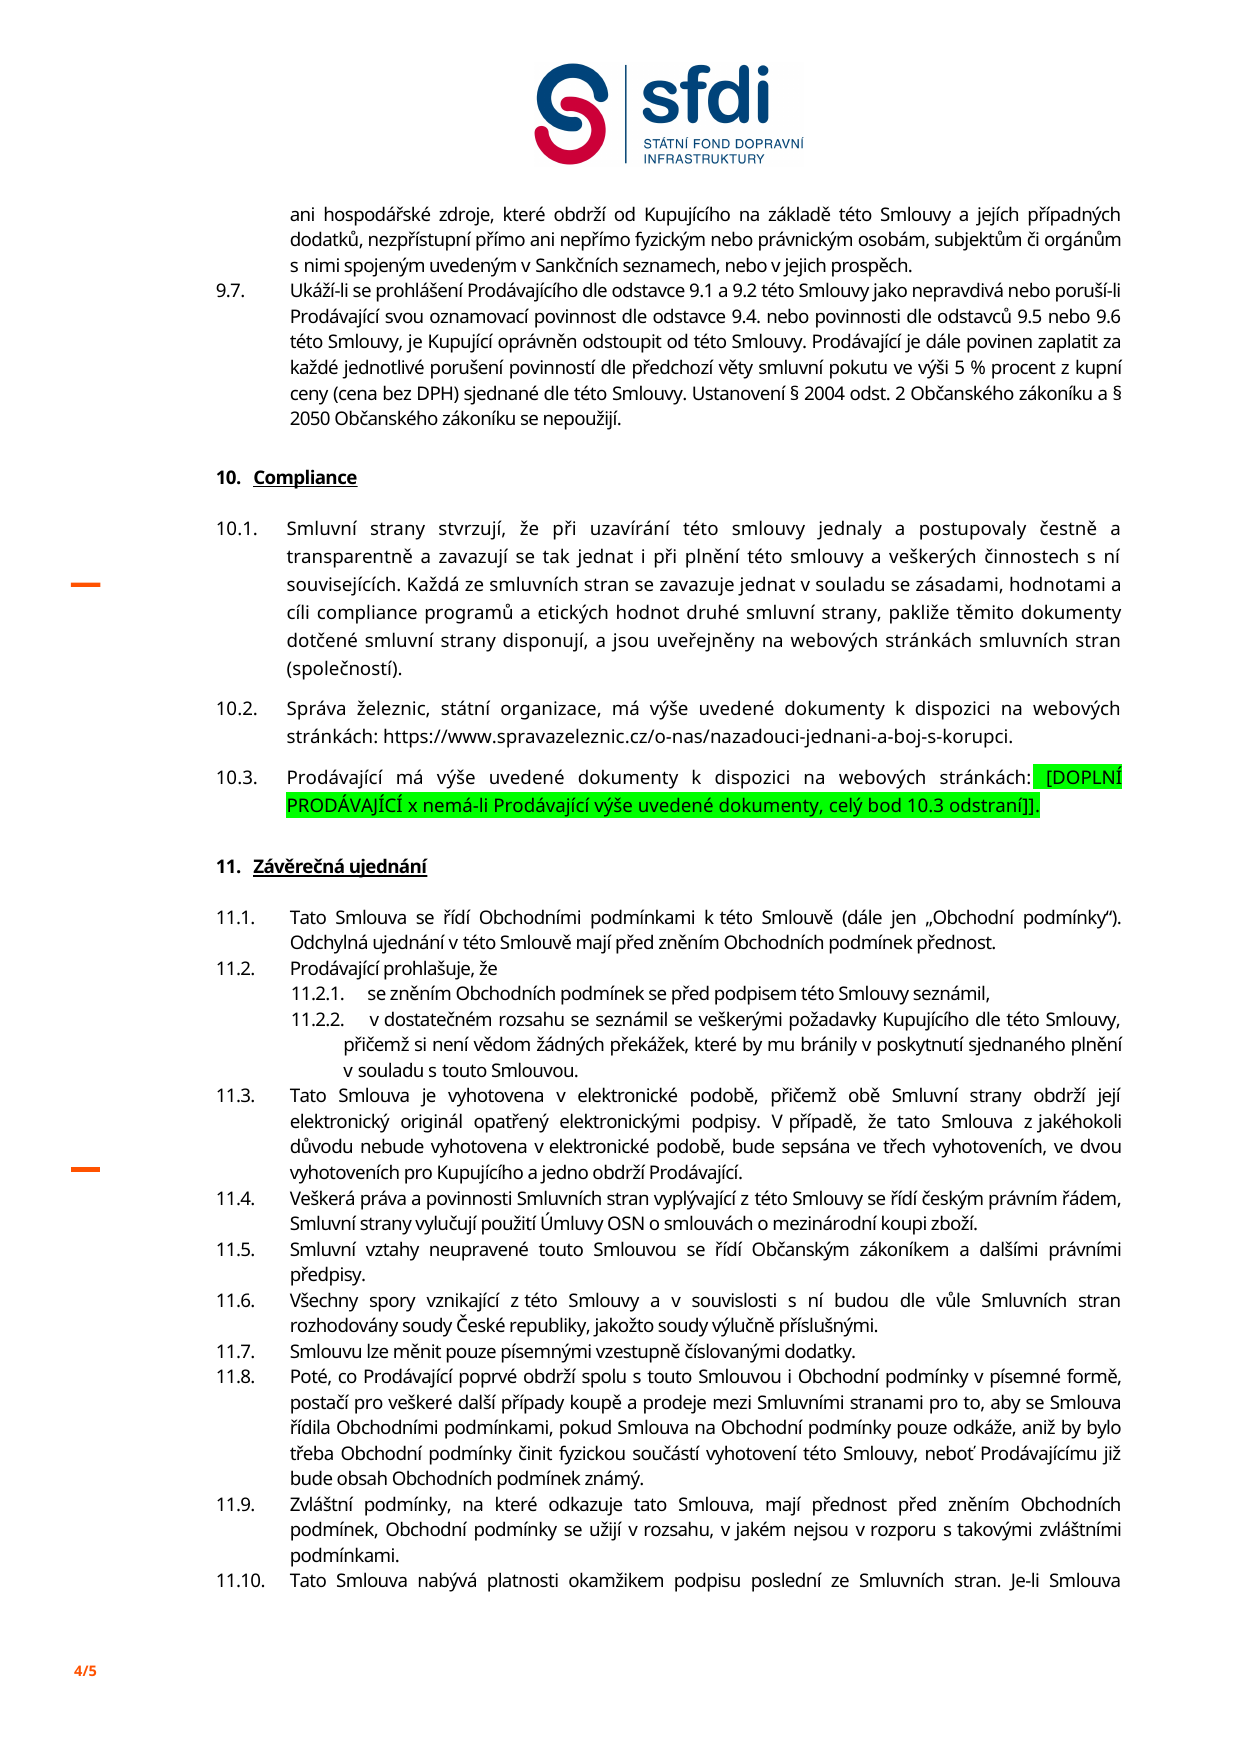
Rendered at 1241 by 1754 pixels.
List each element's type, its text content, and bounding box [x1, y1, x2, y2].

list Prodávající má výše uvedené dokumenty k dispozici na webových stránkách: [DOPLNÍ PRODÁVAJÍCÍ x nemá-li Prodávající výše uvedené dokumenty, celý bod 10.3 odstraní]]. [216, 764, 1122, 818]
picture [534, 62, 804, 167]
subtitle Smluvní vztahy neupravené touto Smlouvou se řídí Občanským zákoníkem a dalšími právními předpisy. [216, 1236, 1122, 1287]
subtitle se zněním Obchodních podmínek se před podpisem této Smlouvy seznámil, [291, 981, 1122, 1006]
subtitle Smlouvu lze měnit pouze písemnými vzestupně číslovanými dodatky. [216, 1338, 1122, 1363]
subtitle Poté, co Prodávající poprvé obdrží spolu s touto Smlouvou i Obchodní podmínky v písemné formě, postačí pro veškeré další případy koupě a prodeje mezi Smluvními stranami pro to, aby se Smlouva řídila Obchodními podmínkami, pokud Smlouva na Obchodní podmínky pouze odkáže, aniž by bylo třeba Obchodní podmínky činit fyzickou součástí vyhotovení této Smlouvy, neboť Prodávajícímu již bude obsah Obchodních podmínek známý. [216, 1363, 1122, 1491]
subtitle Prodávající prohlašuje, že [216, 955, 1122, 981]
subtitle v dostatečném rozsahu se seznámil se veškerými požadavky Kupujícího dle této Smlouvy, přičemž si není vědom žádných překážek, které by mu bránily v poskytnutí sjednaného plnění v souladu s touto Smlouvou. [291, 1006, 1122, 1083]
subtitle Všechny spory vznikající z této Smlouvy a v souvislosti s ní budou dle vůle Smluvních stran rozhodovány soudy České republiky, jakožto soudy výlučně příslušnými. [216, 1287, 1122, 1338]
subtitle Veškerá práva a povinnosti Smluvních stran vyplývající z této Smlouvy se řídí českým právním řádem, Smluvní strany vylučují použití Úmluvy OSN o smlouvách o mezinárodní koupi zboží. [216, 1185, 1122, 1236]
list Správa železnic, státní organizace, má výše uvedené dokumenty k dispozici na webových stránkách: https://www.spravazeleznic.cz/o-nas/nazadouci-jednani-a-boj-s-korupci. [216, 696, 1122, 749]
subtitle Tato Smlouva je vyhotovena v elektronické podobě, přičemž obě Smluvní strany obdrží její elektronický originál opatřený elektronickými podpisy. V případě, že tato Smlouva z jakéhokoli důvodu nebude vyhotovena v elektronické podobě, bude sepsána ve třech vyhotoveních, ve dvou vyhotoveních pro Kupujícího a jedno obdrží Prodávající. [216, 1083, 1122, 1185]
list Smluvní strany stvrzují, že při uzavírání této smlouvy jednaly a postupovaly čestně a transparentně a zavazují se tak jednat i při plnění této smlouvy a veškerých činnostech s ní souvisejících. Každá ze smluvních stran se zavazuje jednat v souladu se zásadami, hodnotami a cíli compliance programů a etických hodnot druhé smluvní strany, pakliže těmito dokumenty dotčené smluvní strany disponují, a jsou uveřejněny na webových stránkách smluvních stran (společností). [216, 515, 1122, 681]
subtitle Závěrečná ujednání [216, 853, 1122, 879]
subtitle Ukáží-li se prohlášení Prodávajícího dle odstavce 9.1 a 9.2 této Smlouvy jako nepravdivá nebo poruší-li Prodávající svou oznamovací povinnost dle odstavce 9.4. nebo povinnosti dle odstavců 9.5 nebo 9.6 této Smlouvy, je Kupující oprávněn odstoupit od této Smlouvy. Prodávající je dále povinen zaplatit za každé jednotlivé porušení povinností dle předchozí věty smluvní pokutu ve výši 5 % procent z kupní ceny (cena bez DPH) sjednané dle této Smlouvy. Ustanovení § 2004 odst. 2 Občanského zákoníku a § 2050 Občanského zákoníku se nepoužijí. [216, 278, 1122, 431]
subtitle Compliance [216, 464, 1122, 490]
subtitle Zvláštní podmínky, na které odkazuje tato Smlouva, mají přednost před zněním Obchodních podmínek, Obchodní podmínky se užijí v rozsahu, v jakém nejsou v rozporu s takovými zvláštními podmínkami. [216, 1491, 1122, 1568]
subtitle Tato Smlouva se řídí Obchodními podmínkami k této Smlouvě (dále jen „Obchodní podmínky“). Odchylná ujednání v této Smlouvě mají před zněním Obchodních podmínek přednost. [216, 904, 1122, 955]
